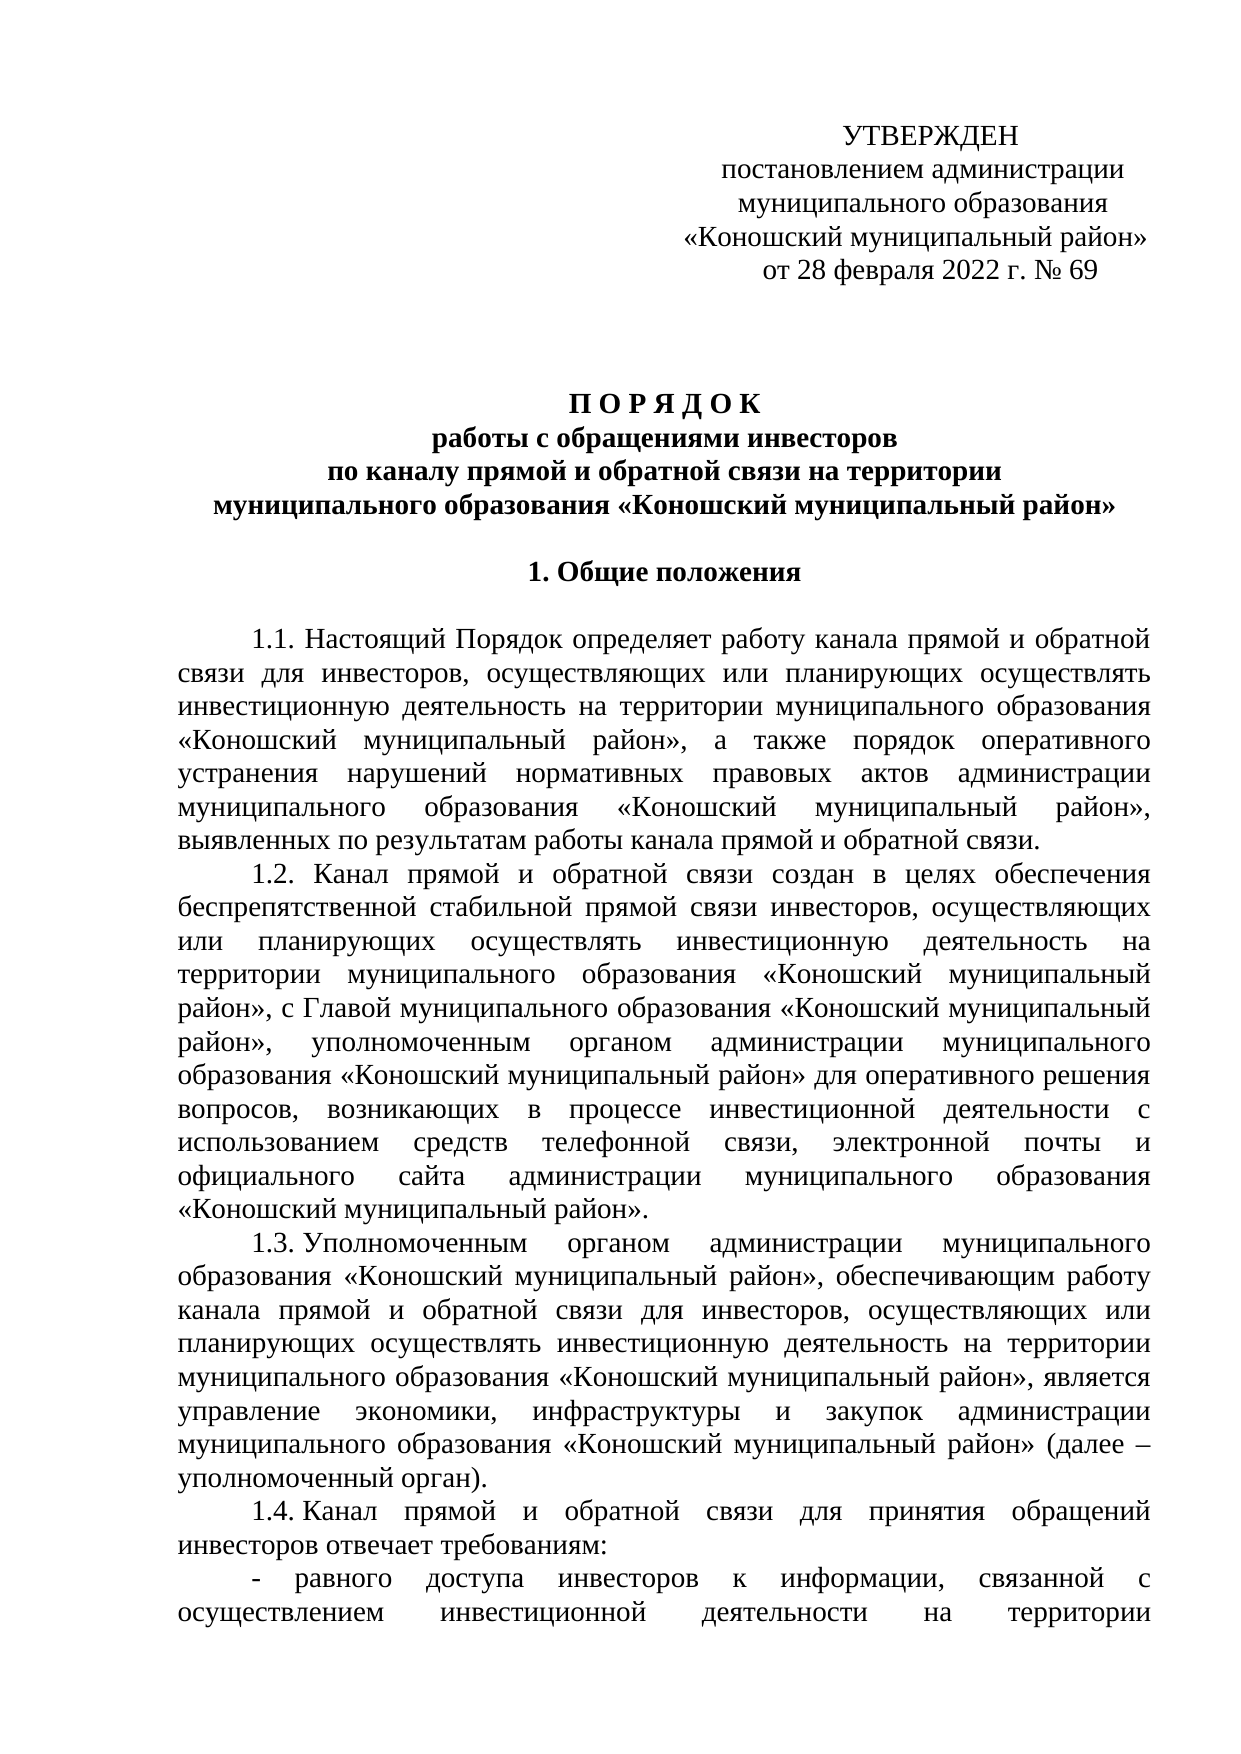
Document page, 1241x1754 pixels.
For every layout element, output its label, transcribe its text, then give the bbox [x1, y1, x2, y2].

text постановлением администрации [694, 152, 1152, 185]
text 1.1. Настоящий Порядок определяет работу канала прямой и обратной связи для инвесторов, осуществляющих или планирующих осуществлять инвестиционную деятельность на территории муниципального образования «Коношский муниципальный район», а также порядок оперативного устранения нарушений нормативных правовых актов администрации муниципального образования «Коношский муниципальный район», выявленных по результатам работы канала прямой и обратной связи. [177, 621, 1152, 856]
text 1. Общие положения [177, 554, 1152, 588]
text работы с обращениями инвесторов [177, 420, 1152, 453]
text «Коношский муниципальный район» [635, 219, 1152, 252]
text по каналу прямой и обратной связи на территории [177, 453, 1152, 487]
text муниципального образования [664, 185, 1152, 219]
text от 28 февраля 2022 г. № 69 [709, 252, 1152, 286]
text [177, 1560, 1152, 1627]
text 1.3. Уполномоченным органом администрации муниципального образования «Коношский муниципальный район», обеспечивающим работу канала прямой и обратной связи для инвесторов, осуществляющих или планирующих осуществлять инвестиционную деятельность на территории муниципального образования «Коношский муниципальный район», является управление экономики, инфраструктуры и закупок администрации муниципального образования «Коношский муниципальный район» (далее – уполномоченный орган). [177, 1225, 1152, 1493]
text 1.2. Канал прямой и обратной связи создан в целях обеспечения беспрепятственной стабильной прямой связи инвесторов, осуществляющих или планирующих осуществлять инвестиционную деятельность на территории муниципального образования «Коношский муниципальный район», с Главой муниципального образования «Коношский муниципальный район», уполномоченным органом администрации муниципального образования «Коношский муниципальный район» для оперативного решения вопросов, возникающих в процессе инвестиционной деятельности с использованием средств телефонной связи, электронной почты и официального сайта администрации муниципального образования «Коношский муниципальный район». [177, 856, 1152, 1225]
text 1.4. Канал прямой и обратной связи для принятия обращений инвесторов отвечает требованиям: [177, 1493, 1152, 1560]
text УТВЕРЖДЕН [709, 118, 1152, 152]
text П О Р Я Д О К [177, 386, 1152, 420]
text муниципального образования «Коношский муниципальный район» [177, 487, 1152, 521]
